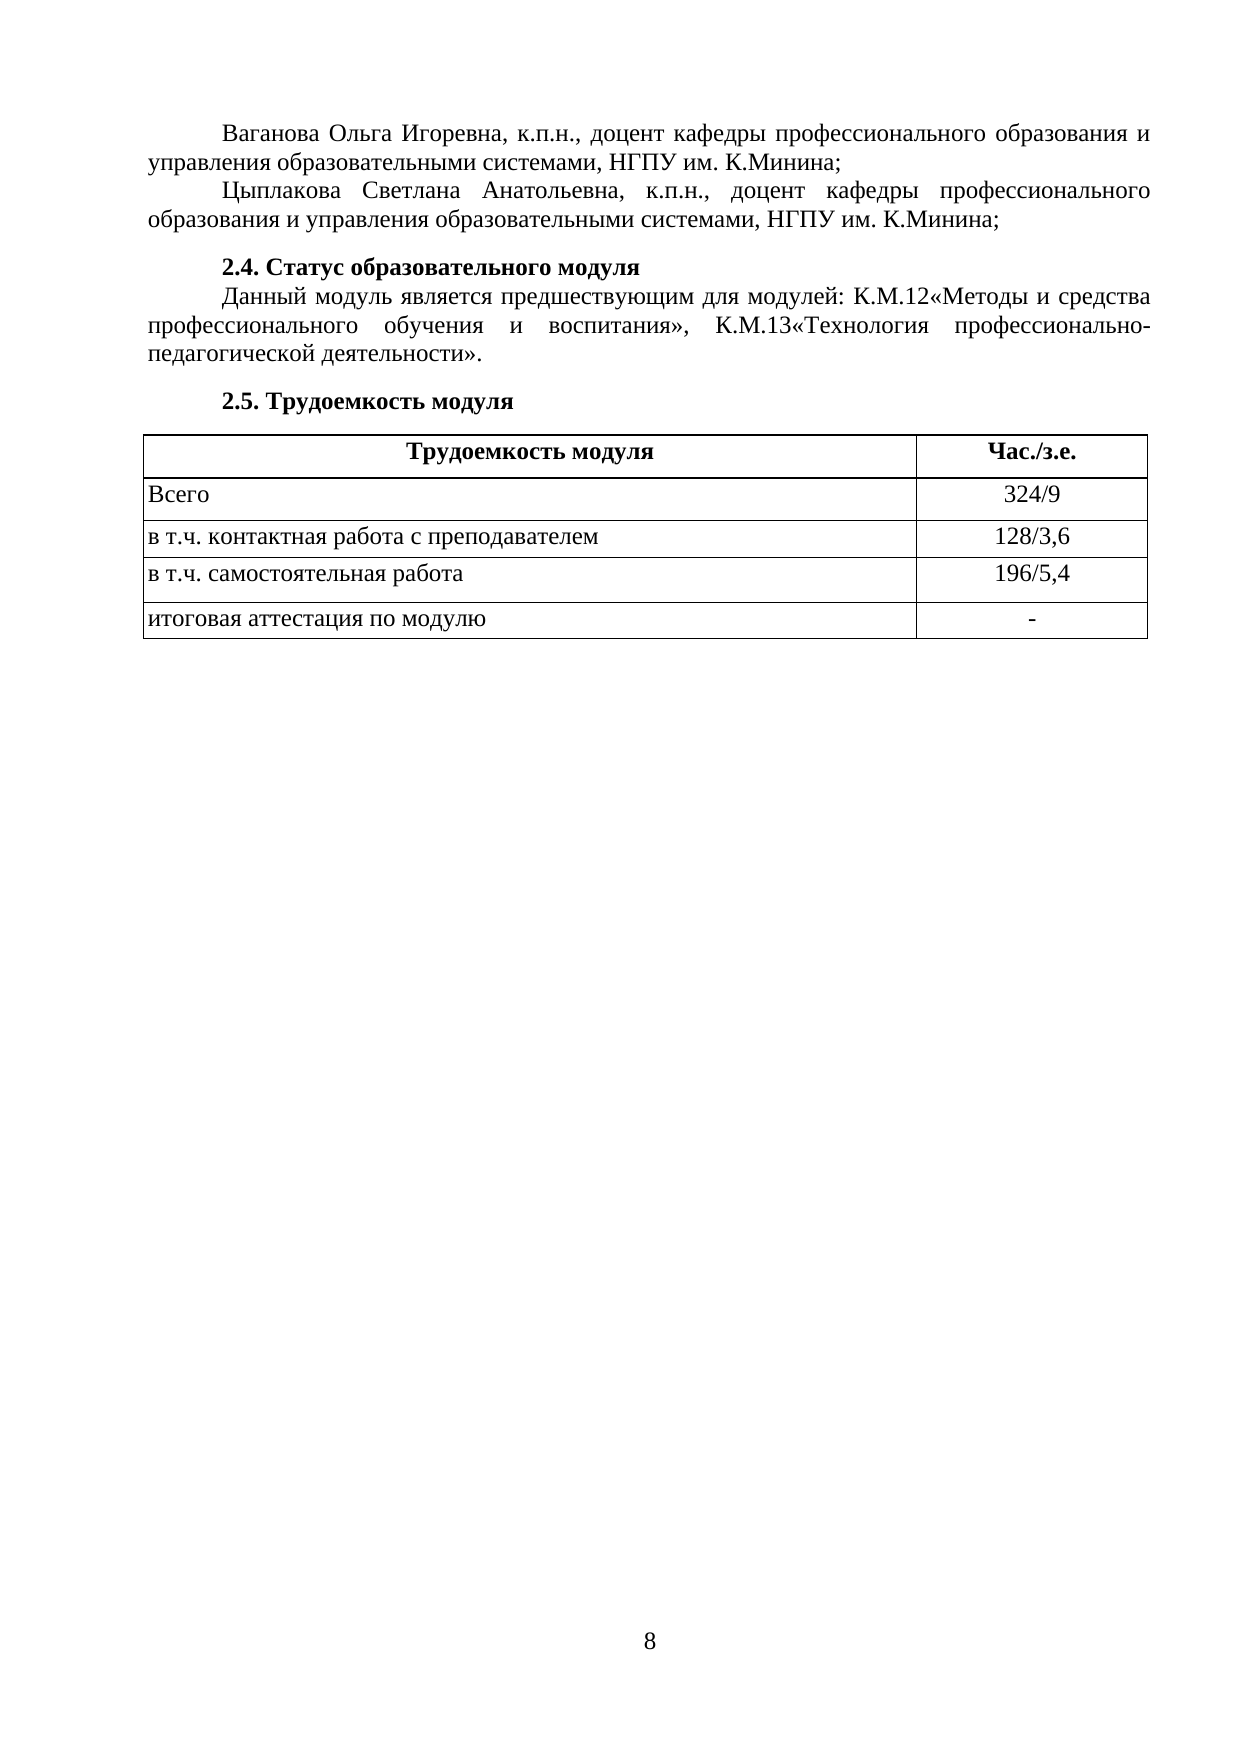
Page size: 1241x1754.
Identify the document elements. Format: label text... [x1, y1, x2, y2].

text Данный модуль является предшествующим для модулей: К.М.12«Методы и средства профессионального обучения и воспитания», К.М.13«Технология профессионально-педагогической деятельности». [148, 281, 1152, 367]
text Ваганова Ольга Игоревна, к.п.н., доцент кафедры профессионального образования и управления образовательными системами, НГПУ им. К.Минина; [148, 118, 1152, 176]
text 2.4. Статус образовательного модуля [148, 252, 1152, 281]
table_cell в т.ч. самостоятельная работа [144, 558, 916, 601]
table_cell 128/3,6 [917, 521, 1147, 557]
table_cell Всего [144, 479, 916, 520]
table_cell в т.ч. контактная работа с преподавателем [144, 521, 916, 557]
table_cell итоговая аттестация по модулю [144, 603, 916, 638]
table_cell 196/5,4 [917, 558, 1147, 601]
text 2.5. Трудоемкость модуля [148, 386, 1138, 415]
table_header Трудоемкость модуля [144, 436, 916, 477]
text Цыплакова Светлана Анатольевна, к.п.н., доцент кафедры профессионального образования и управления образовательными системами, НГПУ им. К.Минина; [148, 176, 1152, 233]
table_cell - [917, 603, 1147, 638]
table_header Час./з.е. [917, 436, 1147, 477]
table_cell 324/9 [917, 479, 1147, 520]
